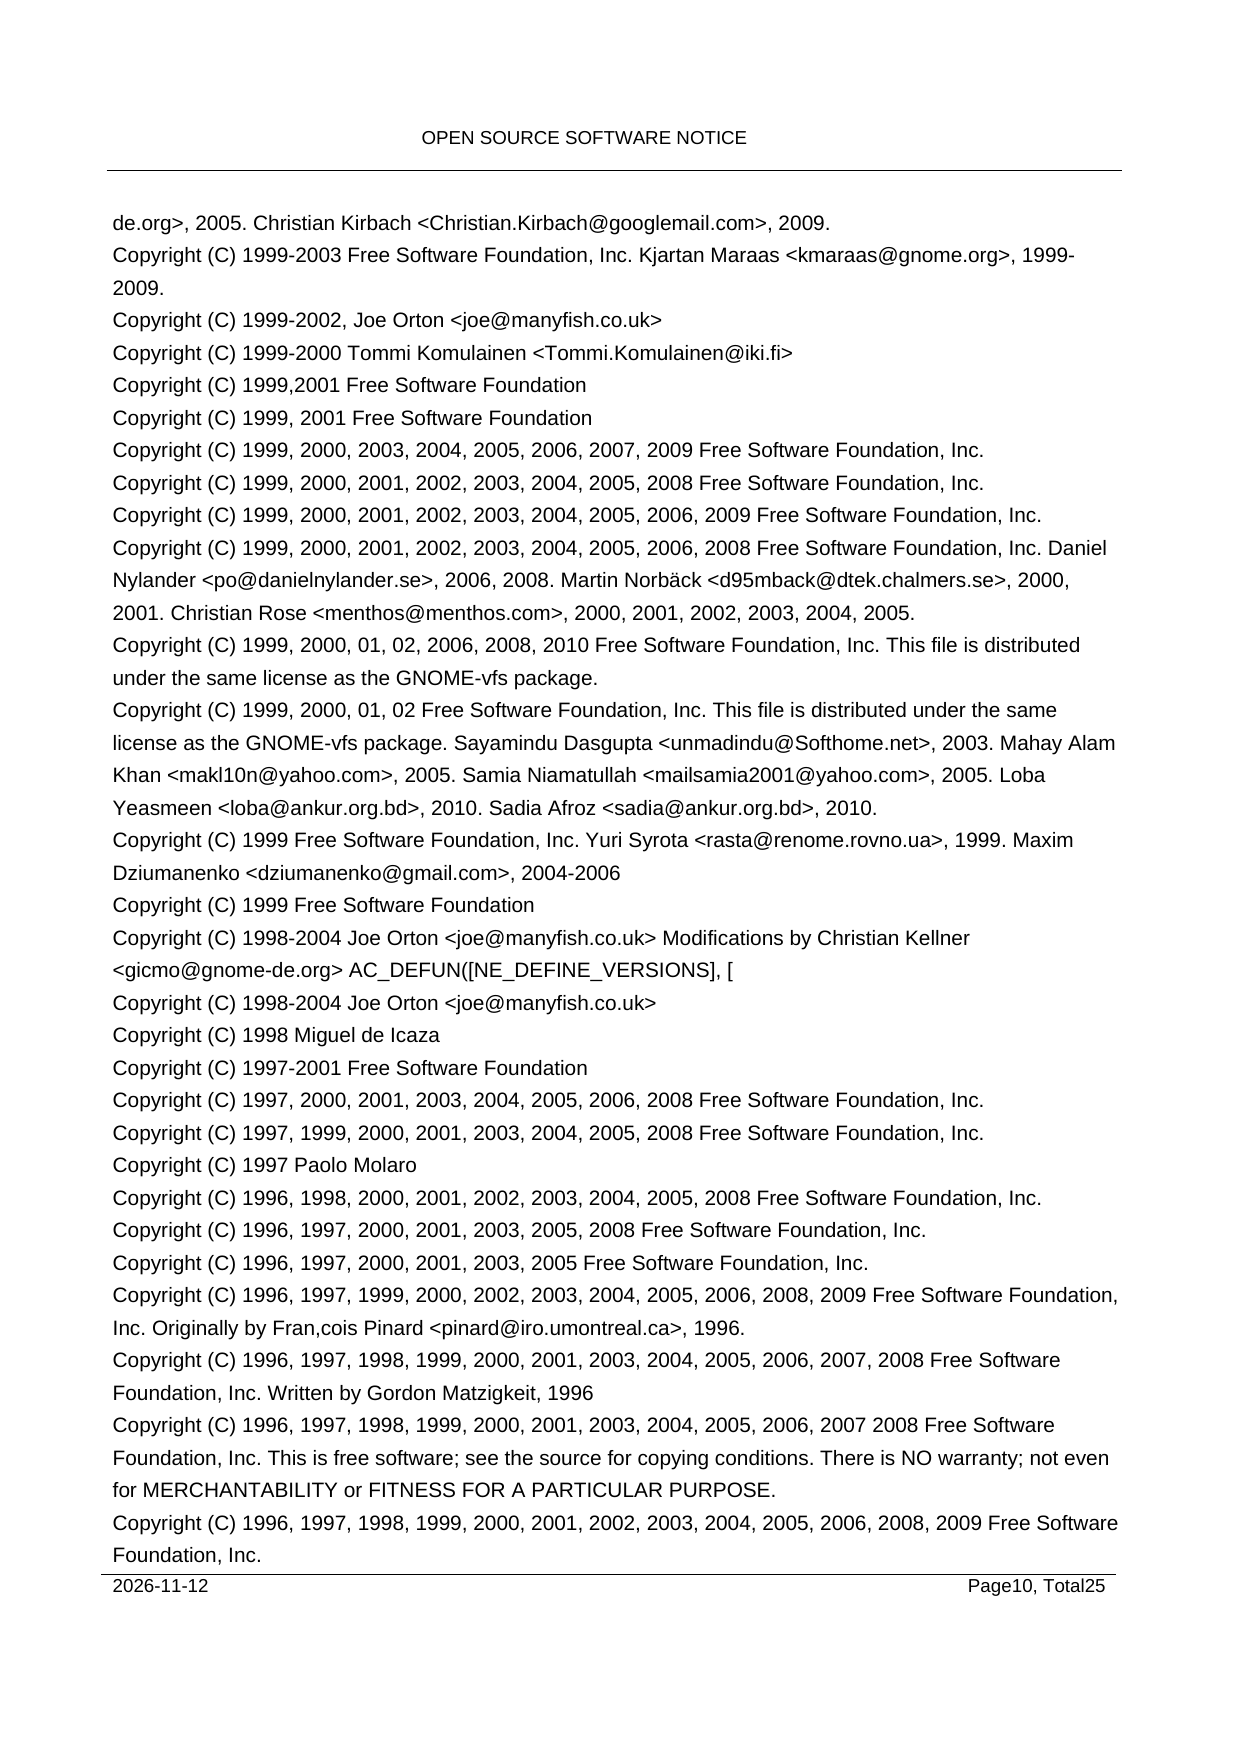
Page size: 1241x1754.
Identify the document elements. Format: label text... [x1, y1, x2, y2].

text Copyright (C) 1996, 1997, 2000, 2001, 2003, 2005 Free Software Foundation, Inc. [112, 1246, 1128, 1279]
text Copyright (C) 1997-2001 Free Software Foundation [112, 1051, 1128, 1084]
text Copyright (C) 1996, 1997, 1998, 1999, 2000, 2001, 2003, 2004, 2005, 2006, 2007, 2008 Free Software Foundation, Inc. Written by Gordon Matzigkeit, 1996 [112, 1344, 1128, 1409]
text Copyright (C) 1999-2003 Free Software Foundation, Inc. Kjartan Maraas <kmaraas@gnome.org>, 1999-2009. [112, 239, 1128, 304]
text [112, 206, 1128, 239]
text Copyright (C) 1999, 2000, 2001, 2002, 2003, 2004, 2005, 2006, 2009 Free Software Foundation, Inc. [112, 499, 1128, 531]
text Copyright (C) 1999, 2000, 01, 02 Free Software Foundation, Inc. This file is distributed under the same license as the GNOME-vfs package. Sayamindu Dasgupta <unmadindu@Softhome.net>, 2003. Mahay Alam Khan <makl10n@yahoo.com>, 2005. Samia Niamatullah <mailsamia2001@yahoo.com>, 2005. Loba Yeasmeen <loba@ankur.org.bd>, 2010. Sadia Afroz <sadia@ankur.org.bd>, 2010. [112, 694, 1128, 824]
text Copyright (C) 1999,2001 Free Software Foundation [112, 369, 1128, 401]
text Copyright (C) 1997, 2000, 2001, 2003, 2004, 2005, 2006, 2008 Free Software Foundation, Inc. [112, 1084, 1128, 1116]
text Copyright (C) 1996, 1997, 1998, 1999, 2000, 2001, 2003, 2004, 2005, 2006, 2007 2008 Free Software Foundation, Inc. This is free software; see the source for copying conditions. There is NO warranty; not even for MERCHANTABILITY or FITNESS FOR A PARTICULAR PURPOSE. [112, 1409, 1128, 1506]
text Copyright (C) 1999-2000 Tommi Komulainen <Tommi.Komulainen@iki.fi> [112, 336, 1128, 369]
text Copyright (C) 1998 Miguel de Icaza [112, 1019, 1128, 1051]
text Copyright (C) 1999-2002, Joe Orton <joe@manyfish.co.uk> [112, 304, 1128, 336]
text Copyright (C) 1997 Paolo Molaro [112, 1149, 1128, 1181]
text Copyright (C) 1997, 1999, 2000, 2001, 2003, 2004, 2005, 2008 Free Software Foundation, Inc. [112, 1116, 1128, 1149]
text Copyright (C) 1996, 1997, 1998, 1999, 2000, 2001, 2002, 2003, 2004, 2005, 2006, 2008, 2009 Free Software Foundation, Inc. [112, 1506, 1128, 1571]
text Copyright (C) 1998-2004 Joe Orton <joe@manyfish.co.uk> [112, 986, 1128, 1019]
text Copyright (C) 1999, 2000, 2001, 2002, 2003, 2004, 2005, 2006, 2008 Free Software Foundation, Inc. Daniel Nylander <po@danielnylander.se>, 2006, 2008. Martin Norbäck <d95mback@dtek.chalmers.se>, 2000, 2001. Christian Rose <menthos@menthos.com>, 2000, 2001, 2002, 2003, 2004, 2005. [112, 531, 1128, 629]
text Copyright (C) 1999, 2001 Free Software Foundation [112, 401, 1128, 434]
text Copyright (C) 1999, 2000, 2001, 2002, 2003, 2004, 2005, 2008 Free Software Foundation, Inc. [112, 466, 1128, 499]
text Copyright (C) 1996, 1997, 2000, 2001, 2003, 2005, 2008 Free Software Foundation, Inc. [112, 1214, 1128, 1246]
text Copyright (C) 1998-2004 Joe Orton <joe@manyfish.co.uk> Modifications by Christian Kellner <gicmo@gnome-de.org> AC_DEFUN([NE_DEFINE_VERSIONS], [ [112, 921, 1128, 986]
text Copyright (C) 1999 Free Software Foundation, Inc. Yuri Syrota <rasta@renome.rovno.ua>, 1999. Maxim Dziumanenko <dziumanenko@gmail.com>, 2004-2006 [112, 824, 1128, 889]
text Copyright (C) 1999, 2000, 2003, 2004, 2005, 2006, 2007, 2009 Free Software Foundation, Inc. [112, 434, 1128, 466]
text Copyright (C) 1999 Free Software Foundation [112, 889, 1128, 921]
text Copyright (C) 1999, 2000, 01, 02, 2006, 2008, 2010 Free Software Foundation, Inc. This file is distributed under the same license as the GNOME-vfs package. [112, 629, 1128, 694]
text Copyright (C) 1996, 1997, 1999, 2000, 2002, 2003, 2004, 2005, 2006, 2008, 2009 Free Software Foundation, Inc. Originally by Fran,cois Pinard <pinard@iro.umontreal.ca>, 1996. [112, 1279, 1128, 1344]
text Copyright (C) 1996, 1998, 2000, 2001, 2002, 2003, 2004, 2005, 2008 Free Software Foundation, Inc. [112, 1181, 1128, 1214]
